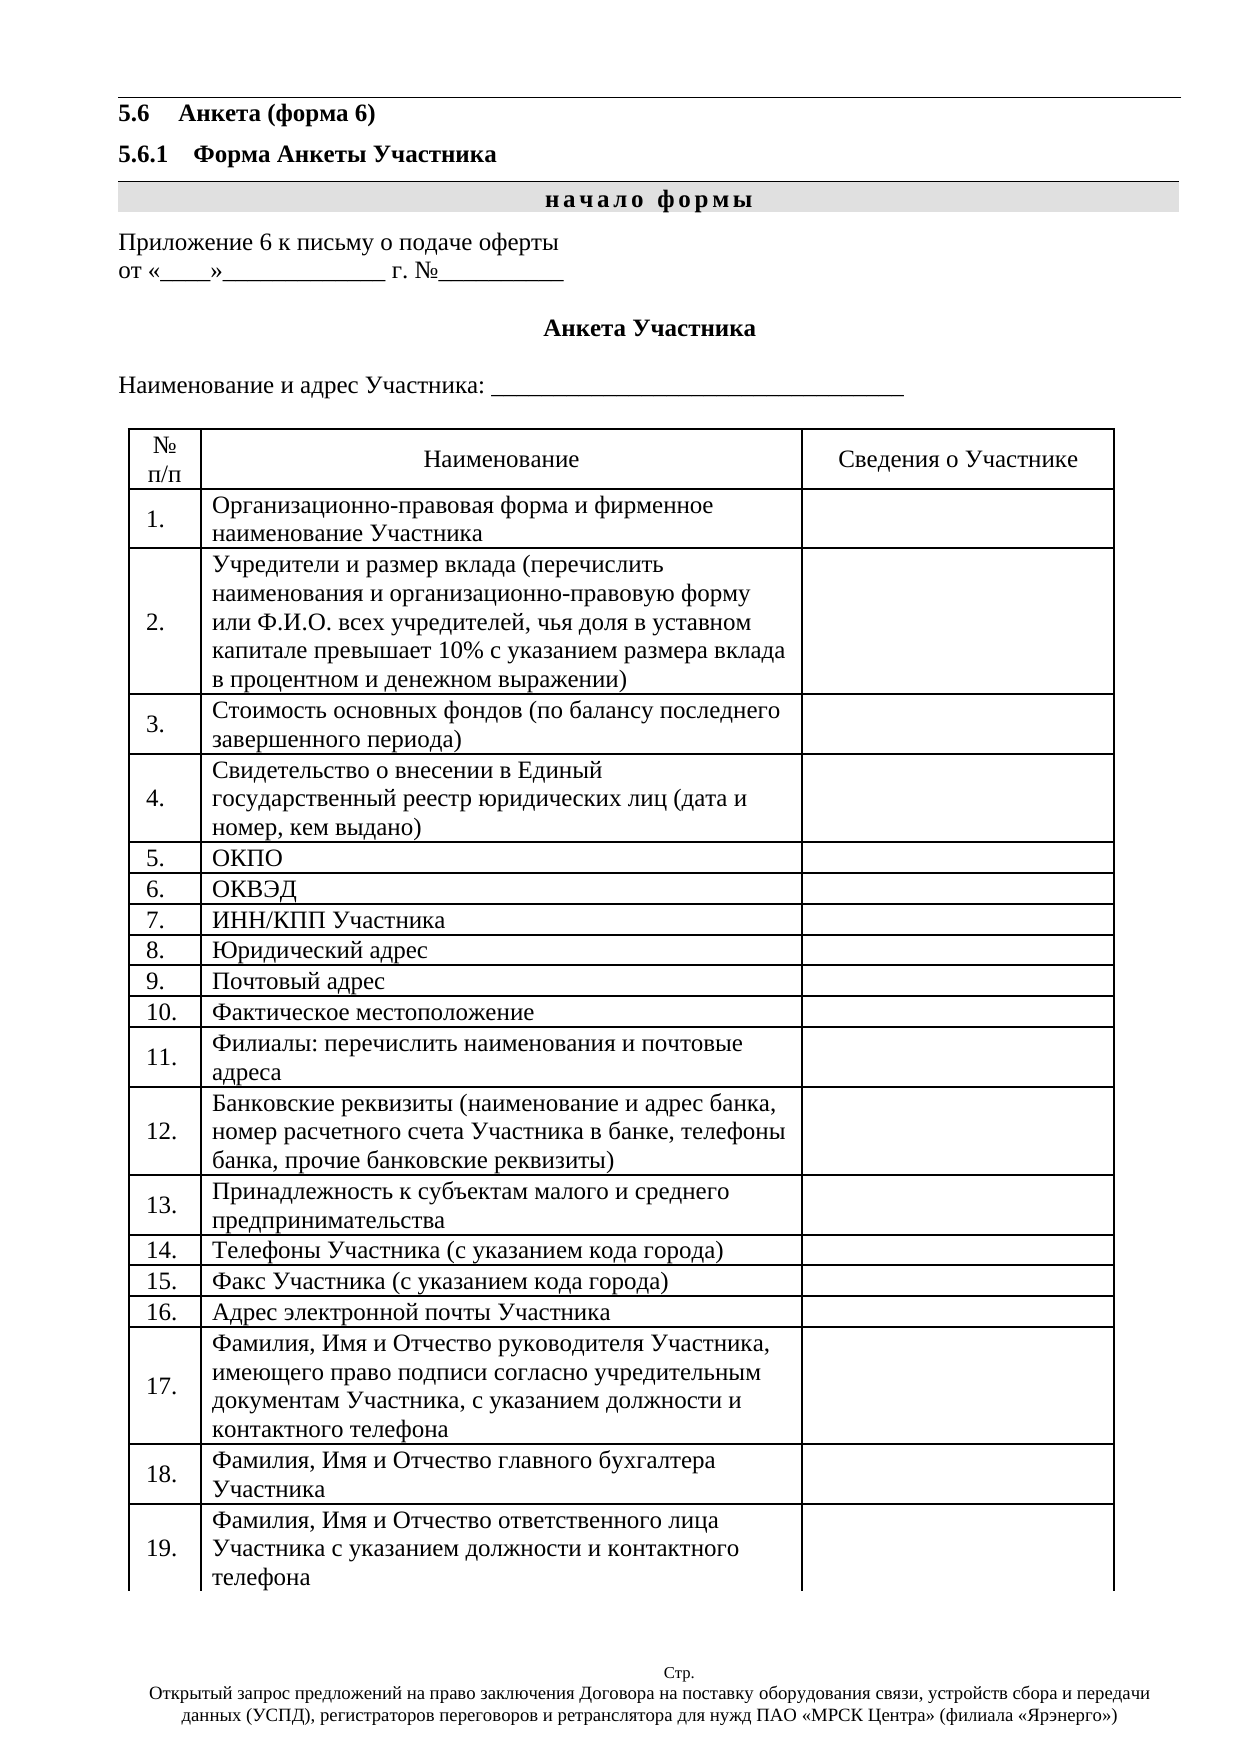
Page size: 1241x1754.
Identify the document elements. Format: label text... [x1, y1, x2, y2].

table_cell Телефоны Участника (с указанием кода города) [202, 1236, 801, 1264]
table_cell Фамилия, Имя и Отчество ответственного лица Участника с указанием должности и контактного телефона [202, 1505, 801, 1591]
table_cell Принадлежность к субъектам малого и среднего предпринимательства [202, 1176, 801, 1233]
table_cell [130, 755, 200, 841]
table_cell [130, 1176, 200, 1233]
text Наименование и адрес Участника: _________________________________ [118, 371, 1181, 399]
table_cell Фамилия, Имя и Отчество руководителя Участника, имеющего право подписи согласно учредительным документам Участника, с указанием должности и контактного телефона [202, 1328, 801, 1443]
table_cell [803, 966, 1113, 995]
table_cell [803, 905, 1113, 933]
table_cell [803, 695, 1113, 753]
table_cell [130, 1297, 200, 1326]
table_cell [130, 1328, 200, 1443]
table_cell [803, 1088, 1113, 1174]
table_cell [130, 843, 200, 872]
table_cell Адрес электронной почты Участника [202, 1297, 801, 1326]
table_cell [130, 997, 200, 1026]
table_cell [130, 905, 200, 933]
table_cell [803, 1505, 1113, 1591]
table_cell ОКВЭД [202, 874, 801, 903]
table_cell [130, 1266, 200, 1295]
table_cell [130, 695, 200, 753]
table_cell [803, 1236, 1113, 1264]
table_cell [130, 966, 200, 995]
table_cell Фамилия, Имя и Отчество главного бухгалтера Участника [202, 1445, 801, 1503]
table_cell Банковские реквизиты (наименование и адрес банка, номер расчетного счета Участника в банке, телефоны банка, прочие банковские реквизиты) [202, 1088, 801, 1174]
table_cell [130, 1505, 200, 1591]
table_header Наименование [202, 430, 801, 488]
table_cell [803, 1297, 1113, 1326]
table_cell Юридический адрес [202, 936, 801, 964]
text начало формы [118, 182, 1179, 212]
table_cell [130, 549, 200, 693]
table_cell Стоимость основных фондов (по балансу последнего завершенного периода) [202, 695, 801, 753]
subtitle Анкета (форма 6) [118, 98, 1181, 127]
table_cell [803, 1176, 1113, 1233]
table_cell [130, 1088, 200, 1174]
table_cell [803, 549, 1113, 693]
table_cell [130, 874, 200, 903]
table_cell [803, 755, 1113, 841]
table_cell [803, 997, 1113, 1026]
table_cell Фактическое местоположение [202, 997, 801, 1026]
table_cell Свидетельство о внесении в Единый государственный реестр юридических лиц (дата и номер, кем выдано) [202, 755, 801, 841]
table_cell Факс Участника (с указанием кода города) [202, 1266, 801, 1295]
table_cell [803, 1445, 1113, 1503]
table_cell [130, 490, 200, 547]
table_cell Почтовый адрес [202, 966, 801, 995]
table_cell ИНН/КПП Участника [202, 905, 801, 933]
table_cell Филиалы: перечислить наименования и почтовые адреса [202, 1028, 801, 1086]
table_cell [130, 1445, 200, 1503]
table_cell [803, 1028, 1113, 1086]
text Анкета Участника [118, 313, 1181, 342]
table_cell [130, 1236, 200, 1264]
table_cell [803, 843, 1113, 872]
table_cell [803, 874, 1113, 903]
table_header Сведения о Участнике [803, 430, 1113, 488]
table_cell [130, 936, 200, 964]
text Приложение 6 к письму о подаче оферты от «____»_____________ г. №__________ [118, 227, 1181, 284]
table_cell [130, 1028, 200, 1086]
subtitle Форма Анкеты Участника [118, 139, 1181, 168]
table_cell [803, 936, 1113, 964]
table_cell [803, 1328, 1113, 1443]
table_cell Учредители и размер вклада (перечислить наименования и организационно-правовую форму или Ф.И.О. всех учредителей, чья доля в уставном капитале превышает 10% с указанием размера вклада в процентном и денежном выражении) [202, 549, 801, 693]
table_cell ОКПО [202, 843, 801, 872]
table_cell [803, 490, 1113, 547]
table_cell [803, 1266, 1113, 1295]
table_header № п/п [130, 430, 200, 488]
table_cell Организационно-правовая форма и фирменное наименование Участника [202, 490, 801, 547]
